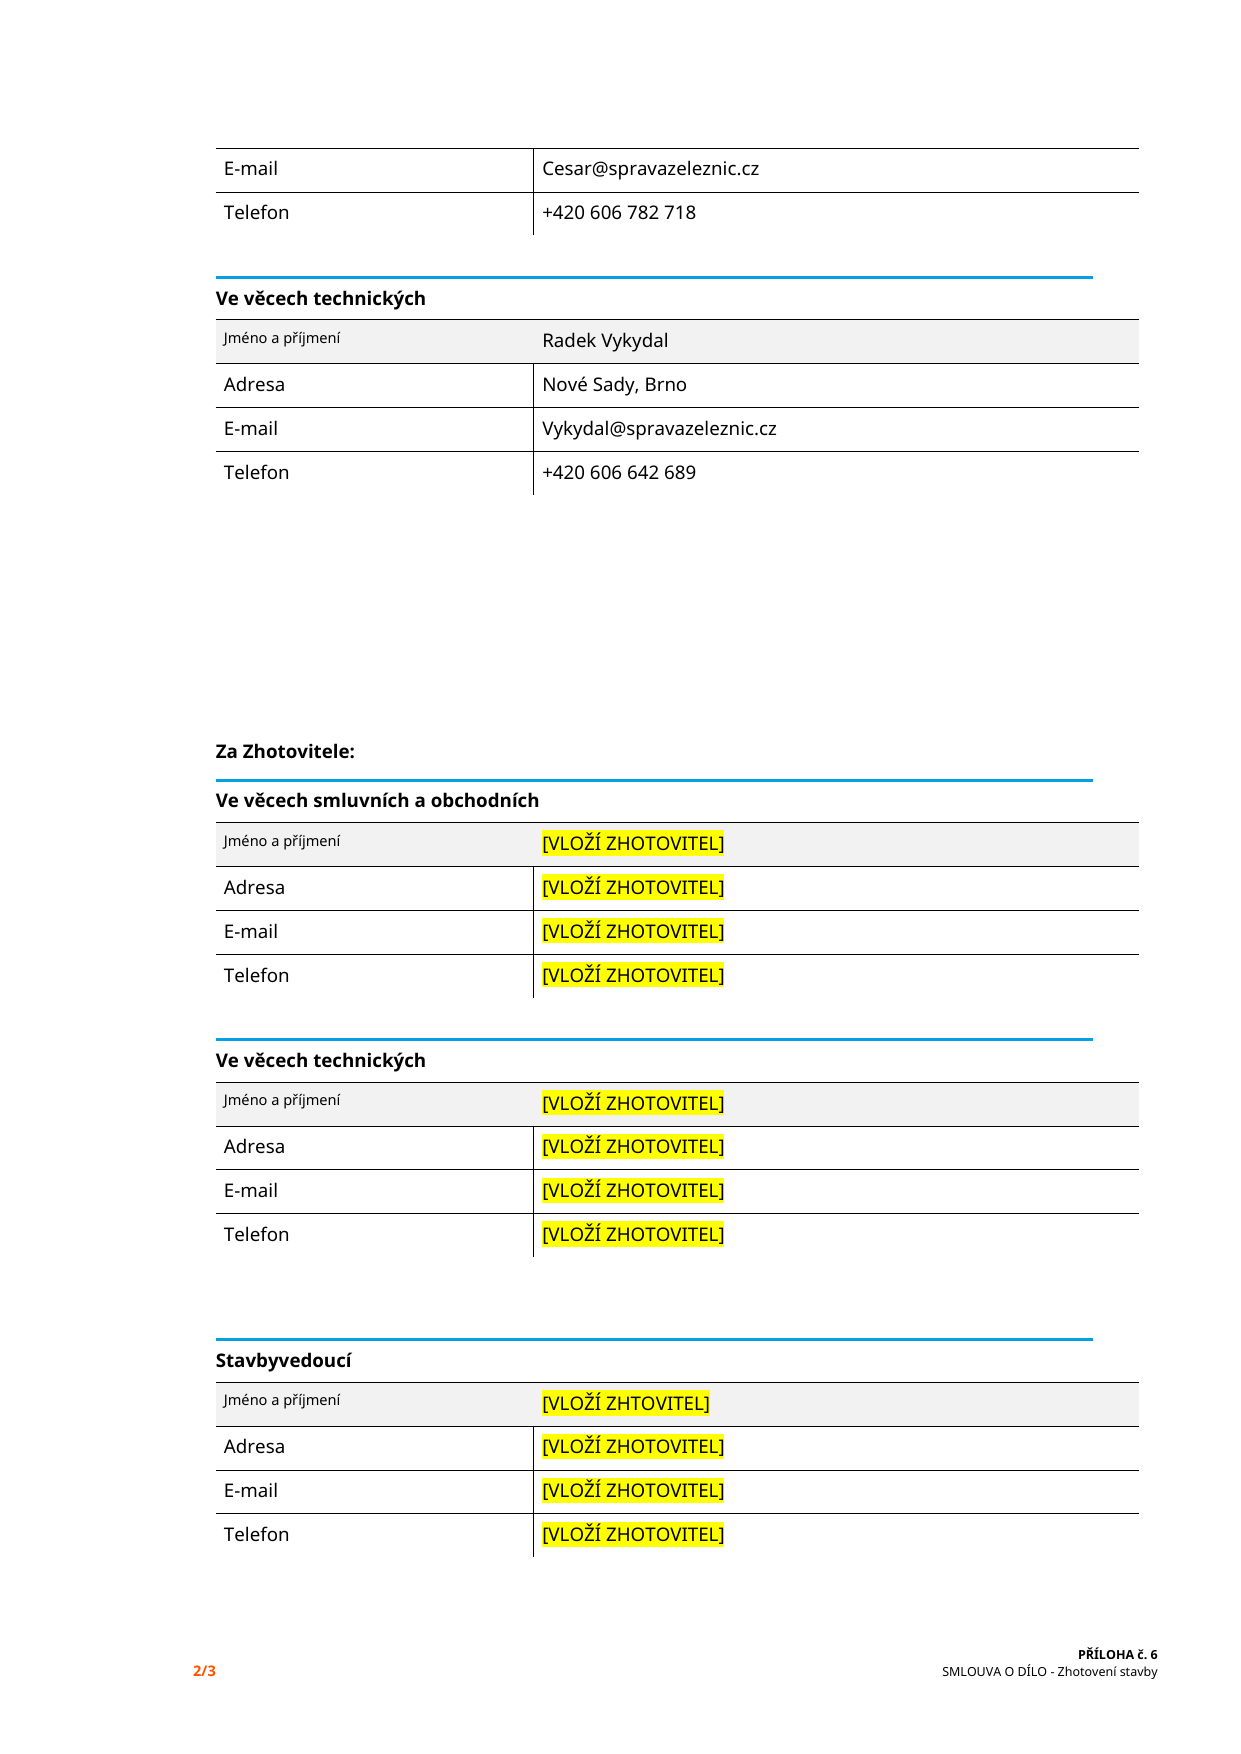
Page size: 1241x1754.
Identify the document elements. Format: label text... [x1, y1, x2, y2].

text Ve věcech smluvních a obchodních [216, 782, 1093, 813]
table_cell Vykydal@spravazeleznic.cz [534, 408, 1139, 451]
table_header Radek Vykydal [534, 320, 1139, 363]
table_cell E-mail [216, 1471, 533, 1513]
table_header Jméno a příjmení [216, 1083, 534, 1126]
table_cell Adresa [216, 364, 533, 407]
table_cell Telefon [216, 955, 533, 997]
table_cell [VLOŽÍ ZHOTOVITEL] [534, 1514, 1139, 1557]
table_cell Telefon [216, 193, 533, 235]
table_cell E-mail [216, 1170, 533, 1213]
table_cell Adresa [216, 1427, 533, 1469]
table_cell E-mail [216, 911, 533, 954]
table_cell [VLOŽÍ ZHOTOVITEL] [534, 1214, 1139, 1257]
table_cell [VLOŽÍ ZHOTOVITEL] [534, 1170, 1139, 1213]
table_cell Telefon [216, 1214, 533, 1257]
table_cell [VLOŽÍ ZHOTOVITEL] [534, 911, 1139, 954]
table_cell Nové Sady, Brno [534, 364, 1139, 407]
text Ve věcech technických [216, 1041, 1093, 1073]
table_header [VLOŽÍ ZHTOVITEL] [534, 1383, 1139, 1426]
table_cell +420 606 782 718 [534, 193, 1139, 235]
table_header [VLOŽÍ ZHOTOVITEL] [534, 1083, 1139, 1126]
table_header Jméno a příjmení [216, 320, 534, 363]
table_cell Adresa [216, 867, 533, 910]
table_header Jméno a příjmení [216, 1383, 534, 1426]
table_cell [VLOŽÍ ZHOTOVITEL] [534, 1427, 1139, 1469]
table_cell [VLOŽÍ ZHOTOVITEL] [534, 1127, 1139, 1169]
text Za Zhotovitele: [216, 738, 1093, 763]
table_cell [VLOŽÍ ZHOTOVITEL] [534, 1471, 1139, 1513]
table_header Jméno a příjmení [216, 823, 534, 866]
text Stavbyvedoucí [216, 1341, 1093, 1373]
table_cell Telefon [216, 1514, 533, 1557]
table_cell Telefon [216, 452, 533, 495]
table_cell +420 606 642 689 [534, 452, 1139, 495]
text Ve věcech technických [216, 279, 1093, 311]
table_cell Adresa [216, 1127, 533, 1169]
table_cell Cesar@spravazeleznic.cz [534, 149, 1139, 191]
table_cell E-mail [216, 408, 533, 451]
table_header [VLOŽÍ ZHOTOVITEL] [534, 823, 1139, 866]
table_cell E-mail [216, 149, 533, 191]
table_cell [VLOŽÍ ZHOTOVITEL] [534, 955, 1139, 997]
table_cell [VLOŽÍ ZHOTOVITEL] [534, 867, 1139, 910]
